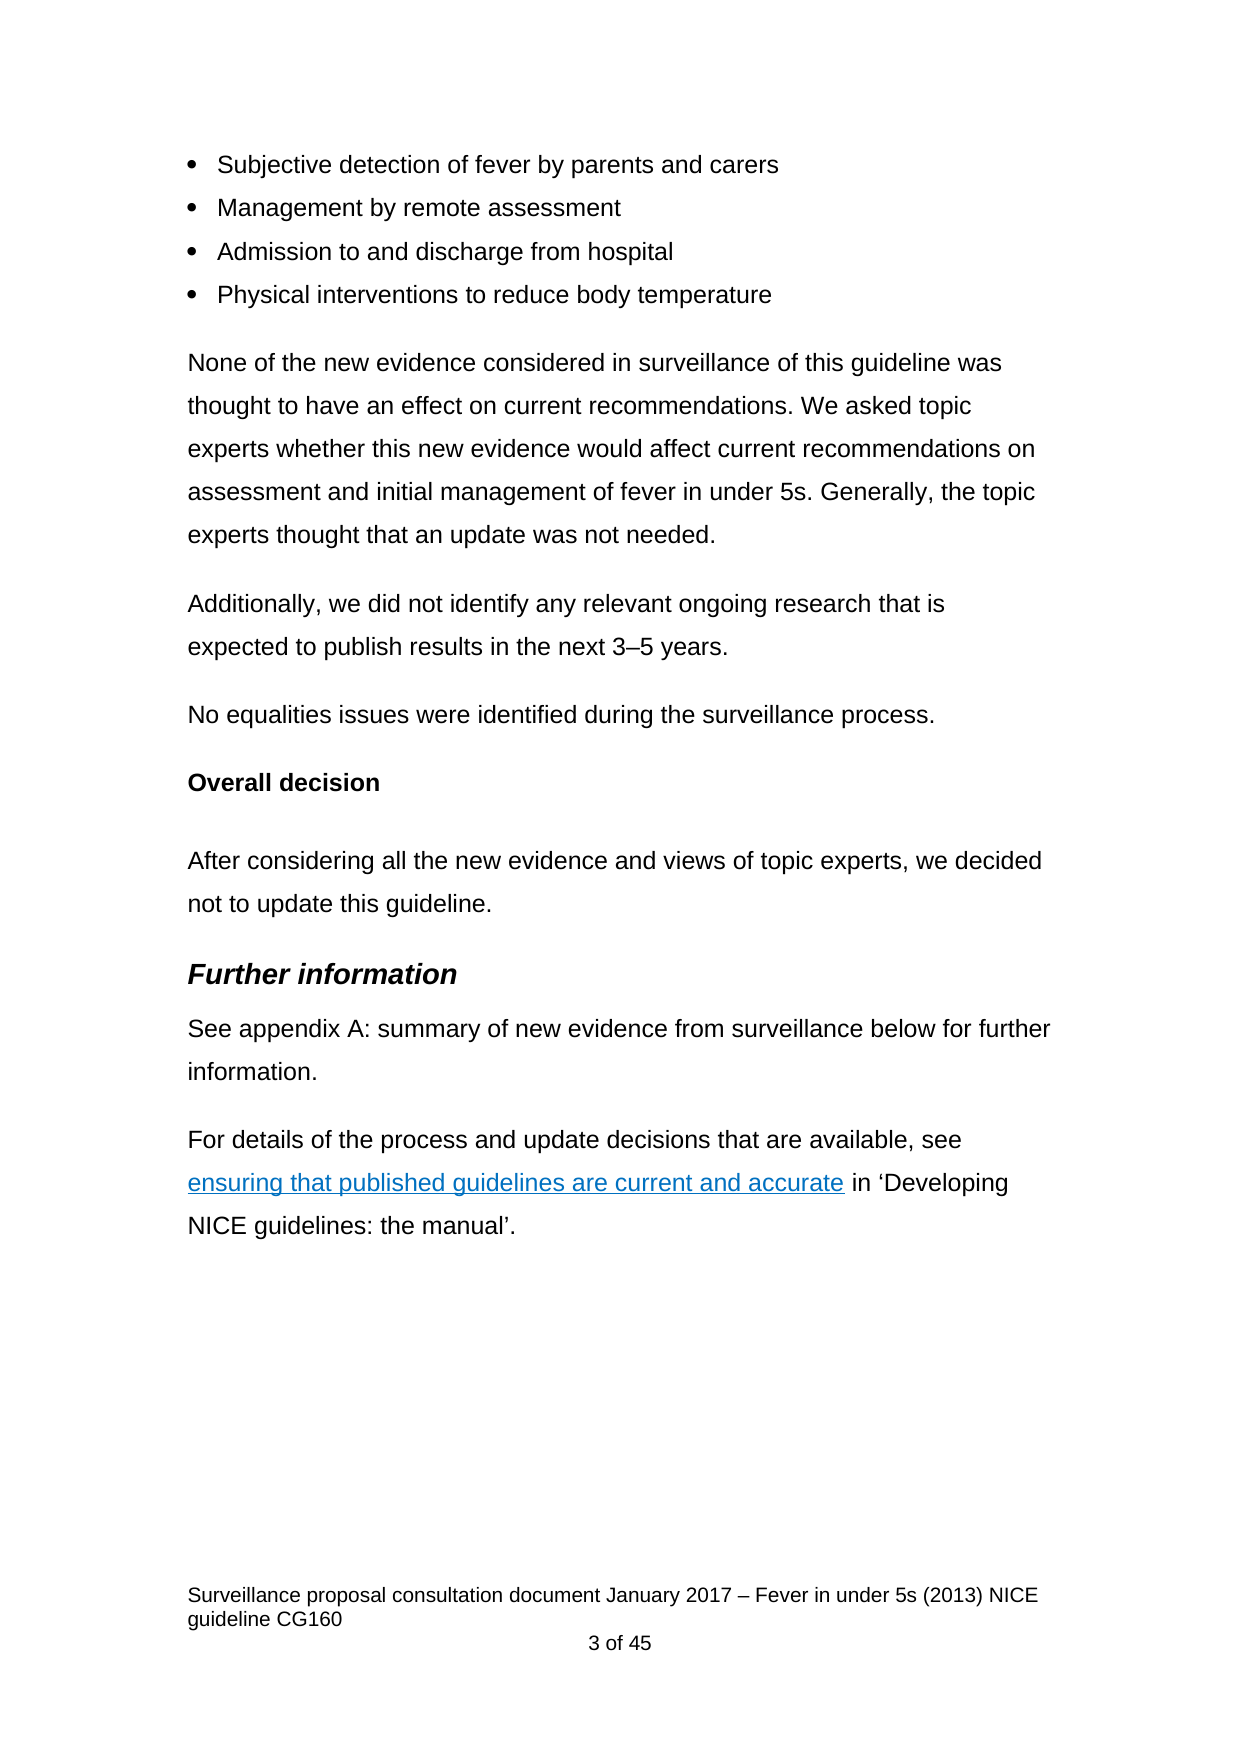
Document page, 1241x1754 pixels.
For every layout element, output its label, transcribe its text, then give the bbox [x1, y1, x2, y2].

list Physical interventions to reduce body temperature [187, 280, 1053, 308]
subtitle Further information [187, 957, 1053, 991]
text For details of the process and update decisions that are available, see ensuring that published guidelines are current and accurate in ‘Developing NICE guidelines: the manual’. [187, 1125, 1053, 1240]
list Subjective detection of fever by parents and carers [187, 150, 1053, 179]
text After considering all the new evidence and views of topic experts, we decided not to update this guideline. [187, 846, 1053, 918]
text None of the new evidence considered in surveillance of this guideline was thought to have an effect on current recommendations. We asked topic experts whether this new evidence would affect current recommendations on assessment and initial management of fever in under 5s. Generally, the topic experts thought that an update was not needed. [187, 348, 1053, 549]
text See appendix A: summary of new evidence from surveillance below for further information. [187, 1014, 1053, 1086]
list Management by remote assessment [187, 193, 1053, 222]
list Admission to and discharge from hospital [187, 236, 1053, 265]
text Additionally, we did not identify any relevant ongoing research that is expected to publish results in the next 3–5 years. [187, 588, 1053, 660]
text No equalities issues were identified during the surveillance process. [187, 700, 1053, 728]
subtitle Overall decision [187, 768, 1053, 797]
